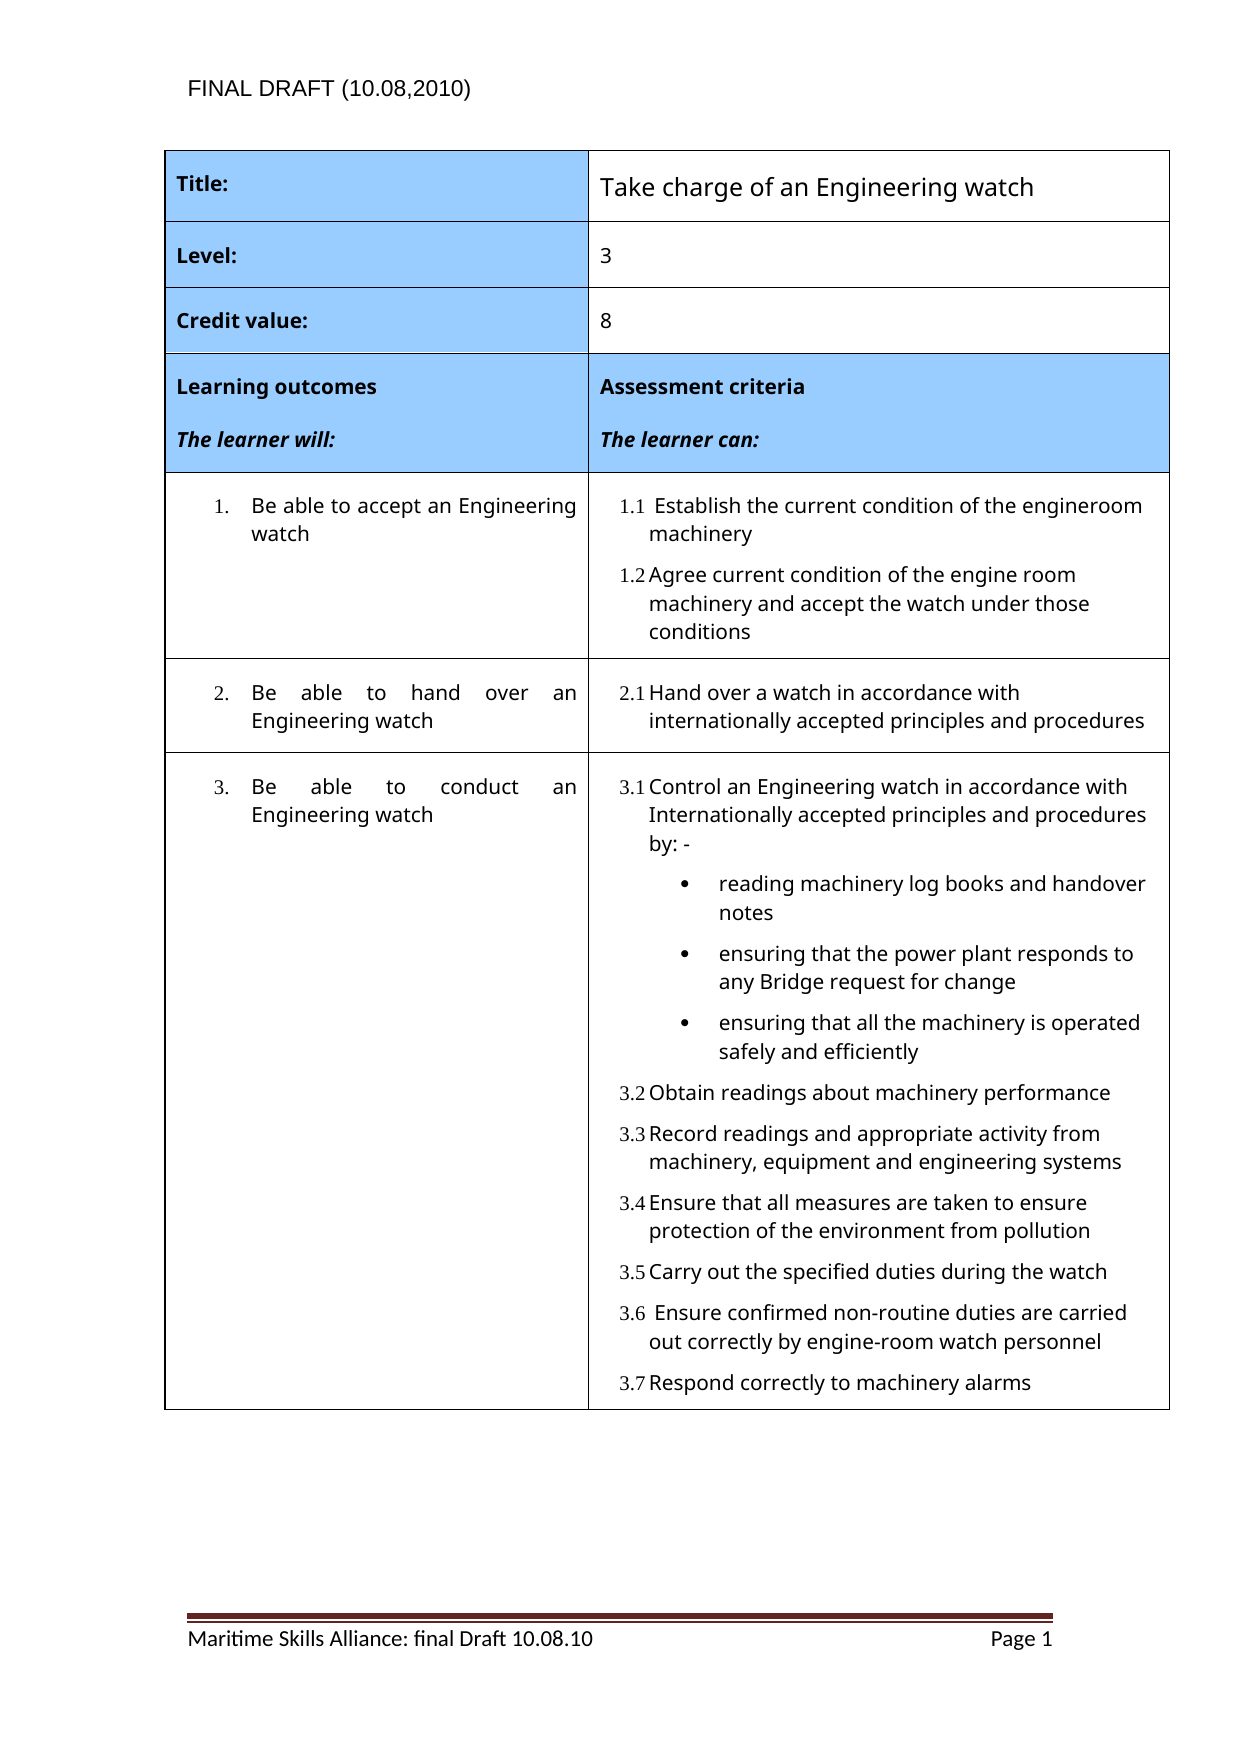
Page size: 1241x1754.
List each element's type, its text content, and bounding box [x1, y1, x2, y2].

table_cell Be able to hand over an Engineering watch [166, 659, 588, 752]
table_cell 8 [589, 288, 1169, 352]
table_cell Level: [166, 222, 588, 287]
table_cell Assessment criteria The learner can: [589, 354, 1169, 472]
table_cell 3 [589, 222, 1169, 287]
table_header Take charge of an Engineering watch [589, 151, 1169, 221]
table_cell Establish the current condition of the engineroom machinery Agree current condition of the engine room machinery and accept the watch under those conditions [589, 473, 1169, 658]
table_header Title: [166, 151, 588, 221]
table_cell Learning outcomes The learner will: [166, 354, 588, 472]
table_cell Control an Engineering watch in accordance with Internationally accepted principles and procedures by: - reading machinery log books and handover notes ensuring that the power plant responds to any Bridge request for change ensuring that all the machinery is operated safely and efficiently Obtain readings about machinery performance Record readings and appropriate activity from machinery, equipment and engineering systems Ensure that all measures are taken to ensure protection of the environment from pollution Carry out the specified duties during the watch Ensure confirmed non-routine duties are carried out correctly by engine-room watch personnel Respond correctly to machinery alarms [589, 753, 1169, 1409]
table_cell Be able to conduct an Engineering watch [166, 753, 588, 1409]
table_cell Hand over a watch in accordance with internationally accepted principles and procedures [589, 659, 1169, 752]
table_cell Be able to accept an Engineering watch [166, 473, 588, 658]
table_cell Credit value: [166, 288, 588, 352]
